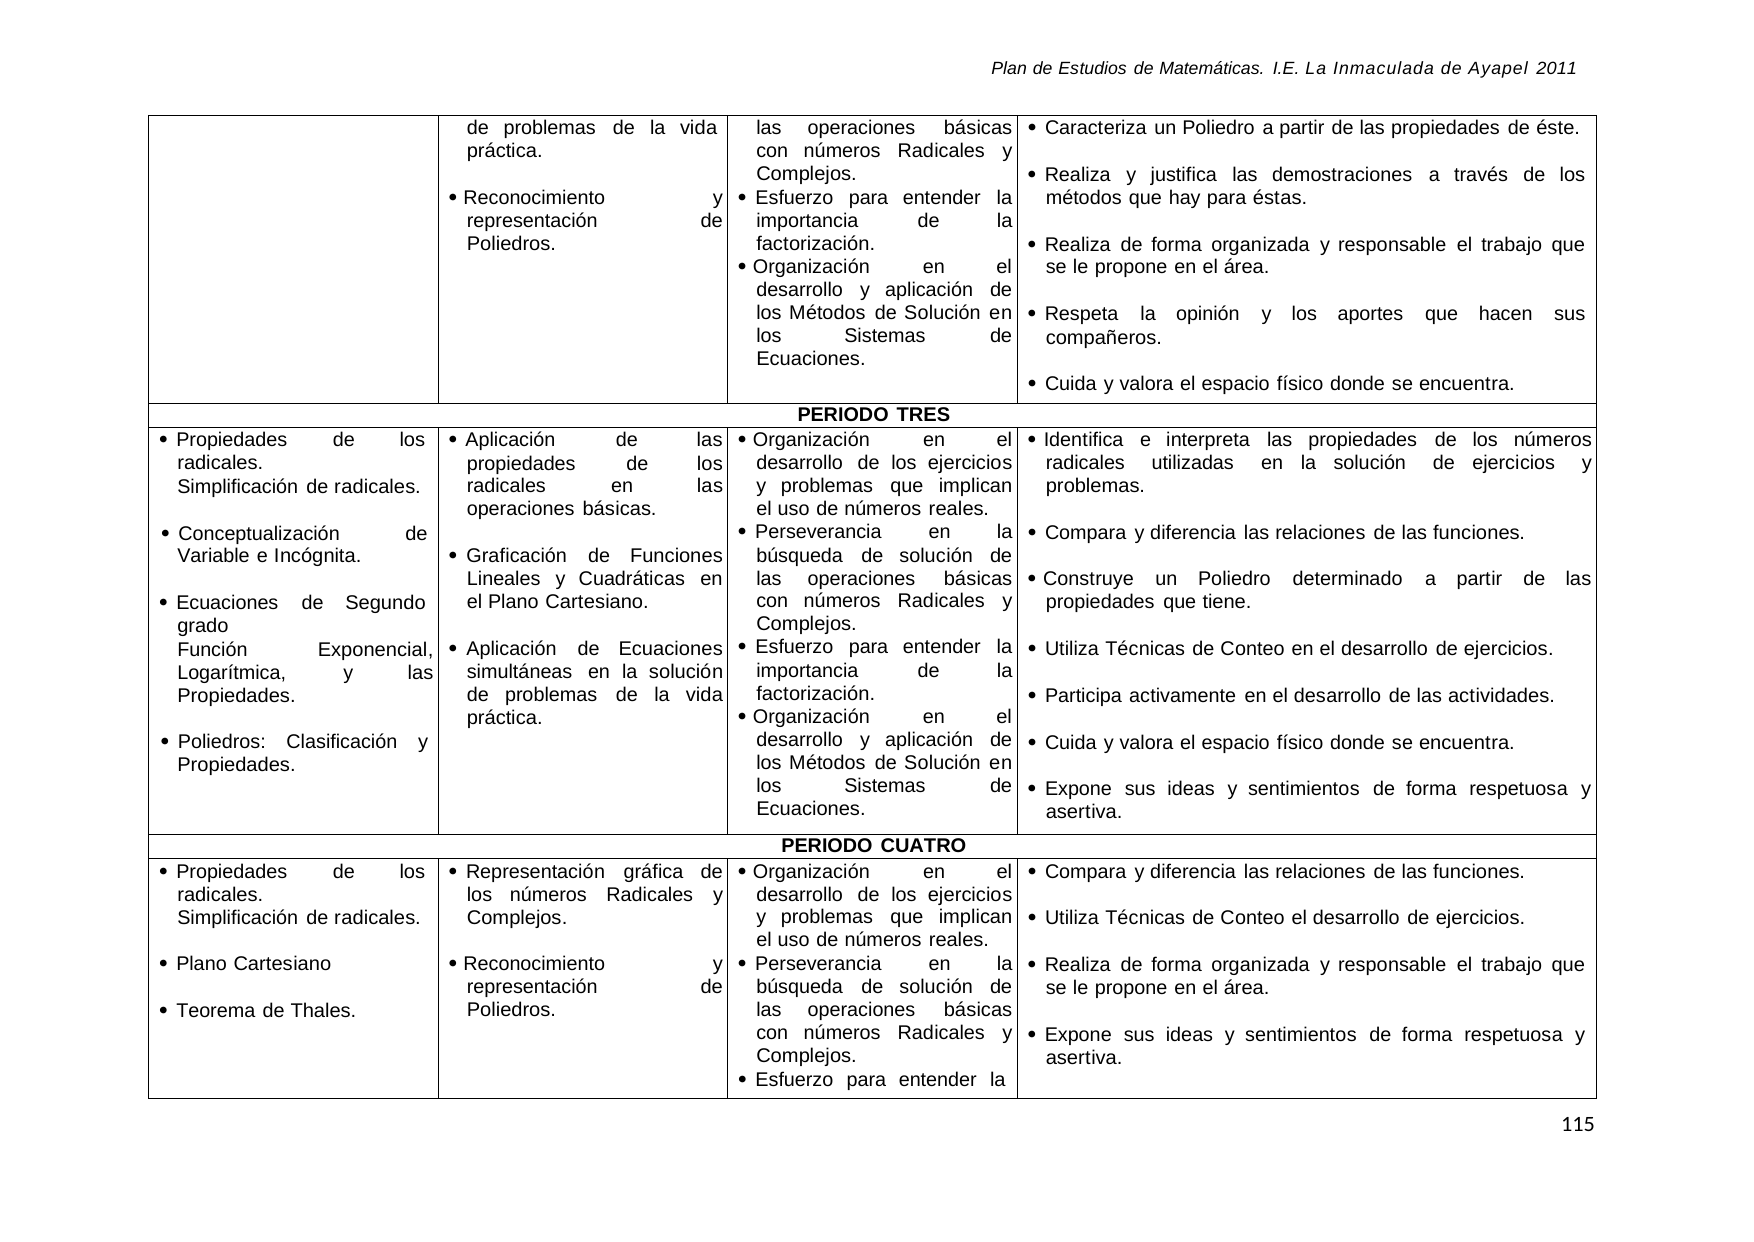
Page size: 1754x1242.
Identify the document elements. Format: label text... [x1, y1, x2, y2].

table_cell  Organización en el desarrollo de los ejercicios y problemas que implican el uso de números reales.  Perseverancia en la búsqueda de solución de las operaciones básicas con números Radicales y Complejos.  Esfuerzo para entender la importancia de la factorización.  Organización en el desarrollo y aplicación de los Métodos de Solución en los Sistemas de Ecuaciones. [728, 428, 1017, 834]
table_header las operaciones básicas con números Radicales y Complejos.  Esfuerzo para entender la importancia de la factorización.  Organización en el desarrollo y aplicación de los Métodos de Solución en los Sistemas de Ecuaciones. [728, 116, 1017, 403]
table_header [149, 116, 438, 403]
table_cell  Compara y diferencia las relaciones de las funciones.  Utiliza Técnicas de Conteo el desarrollo de ejercicios.  Realiza de forma organizada y responsable el trabajo que se le propone en el área.  Expone sus ideas y sentimientos de forma respetuosa y asertiva. [1018, 859, 1596, 1098]
table_header de problemas de la vida práctica.  Reconocimiento y representación de Poliedros. [439, 116, 727, 403]
table_cell  Representación gráfica de los números Radicales y Complejos.  Reconocimiento y representación de Poliedros. [439, 859, 727, 1098]
table_cell  Propiedades de los radicales. Simplificación de radicales.  Plano Cartesiano  Teorema de Thales. [149, 859, 438, 1098]
table_cell PERIODO TRES [149, 404, 1596, 427]
table_cell  Propiedades de los radicales. Simplificación de radicales.  Conceptualización de Variable e Incógnita.  Ecuaciones de Segundo grado Función Exponencial, Logarítmica, y las Propiedades.  Poliedros: Clasificación y Propiedades. [149, 428, 438, 834]
table_cell  Aplicación de las propiedades de los radicales en las operaciones básicas.  Graficación de Funciones Lineales y Cuadráticas en el Plano Cartesiano.  Aplicación de Ecuaciones simultáneas en la solución de problemas de la vida práctica. [439, 428, 727, 834]
table_cell PERIODO CUATRO [149, 835, 1596, 858]
table_cell  Identifica e interpreta las propiedades de los números radicales utilizadas en la solución de ejercicios y problemas.  Compara y diferencia las relaciones de las funciones.  Construye un Poliedro determinado a partir de las propiedades que tiene.  Utiliza Técnicas de Conteo en el desarrollo de ejercicios.  Participa activamente en el desarrollo de las actividades.  Cuida y valora el espacio físico donde se encuentra.  Expone sus ideas y sentimientos de forma respetuosa y asertiva. [1018, 428, 1596, 834]
table_cell  Organización en el desarrollo de los ejercicios y problemas que implican el uso de números reales.  Perseverancia en la búsqueda de solución de las operaciones básicas con números Radicales y Complejos.  Esfuerzo para entender la [728, 859, 1017, 1098]
table_header  Caracteriza un Poliedro a partir de las propiedades de éste.  Realiza y justifica las demostraciones a través de los métodos que hay para éstas.  Realiza de forma organizada y responsable el trabajo que se le propone en el área.  Respeta la opinión y los aportes que hacen sus compañeros.  Cuida y valora el espacio físico donde se encuentra. [1018, 116, 1596, 403]
